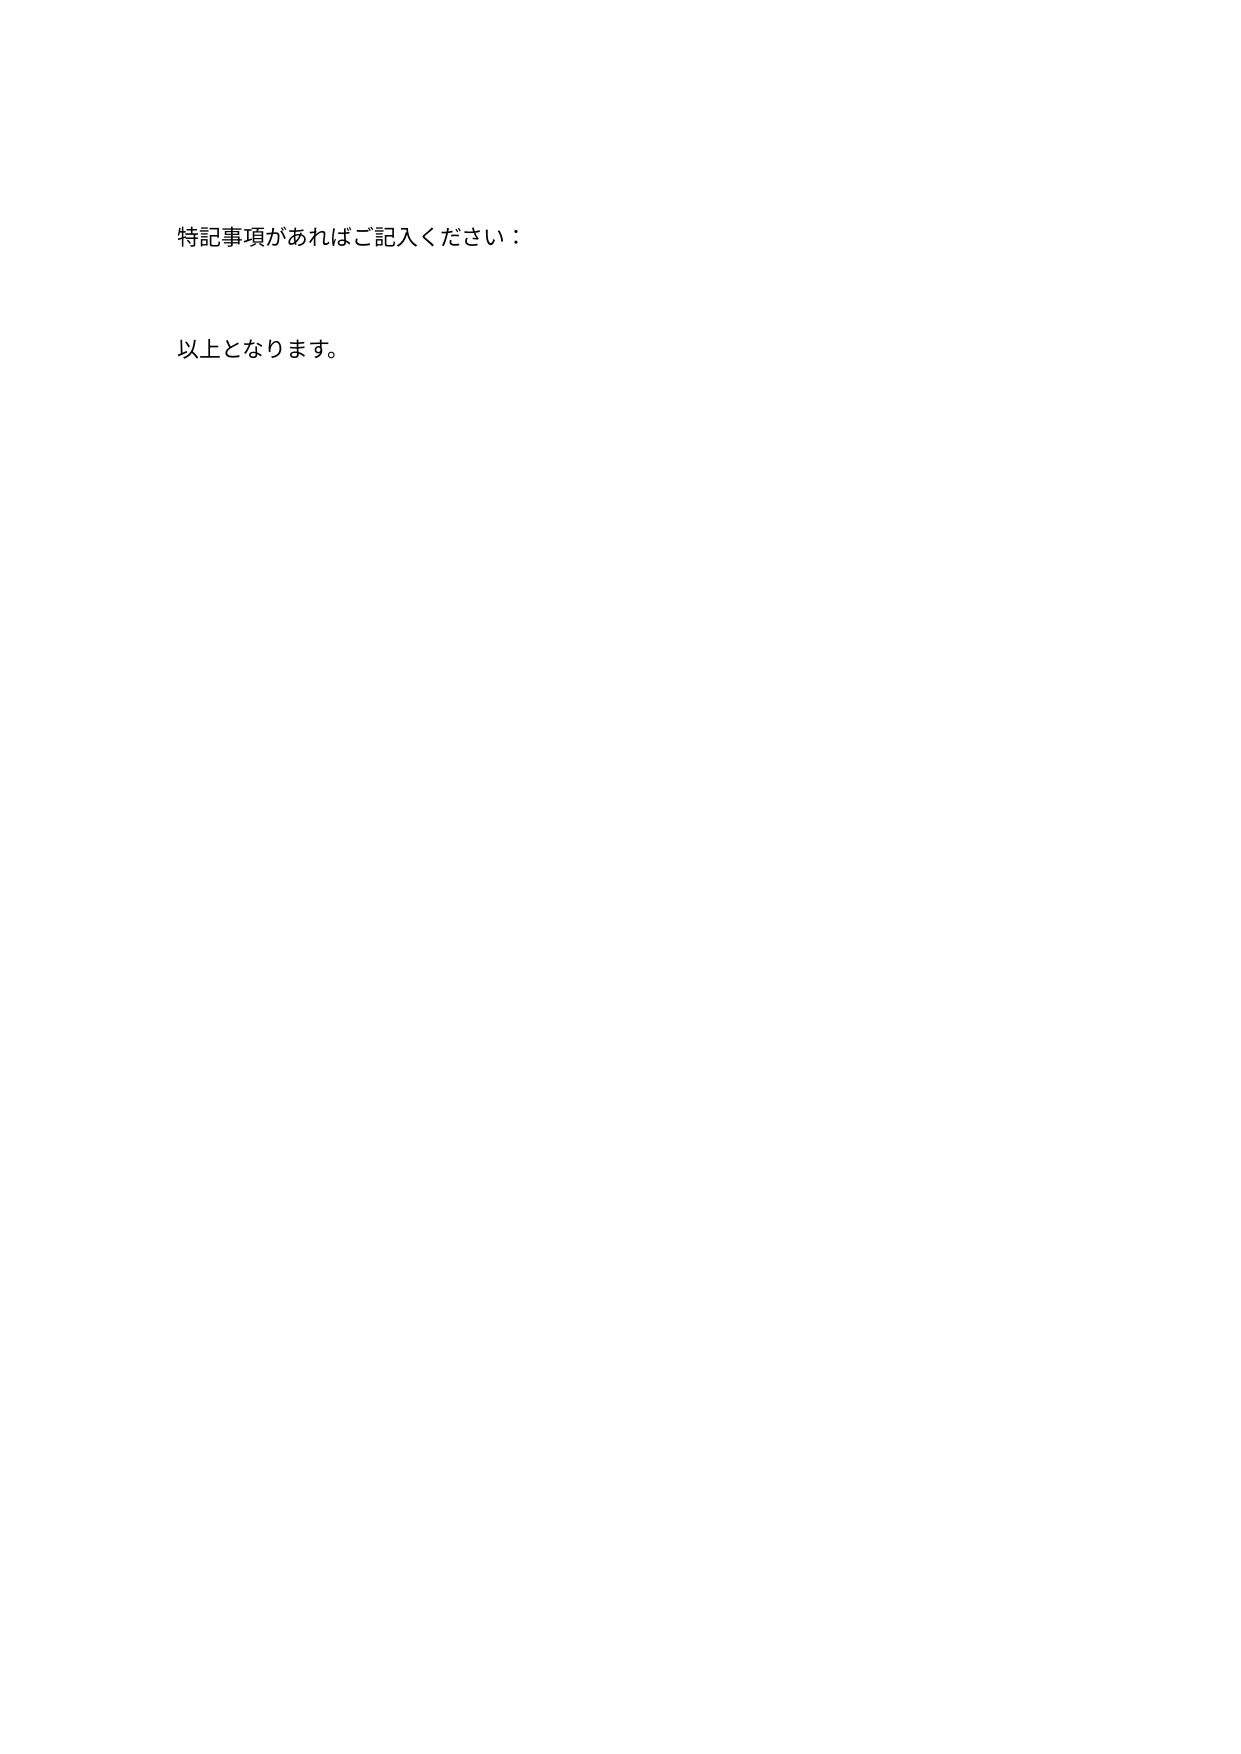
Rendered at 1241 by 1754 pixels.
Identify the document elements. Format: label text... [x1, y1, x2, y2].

text 特記事項があればご記入ください： [177, 217, 1063, 254]
text 以上となります。 [177, 329, 1063, 367]
